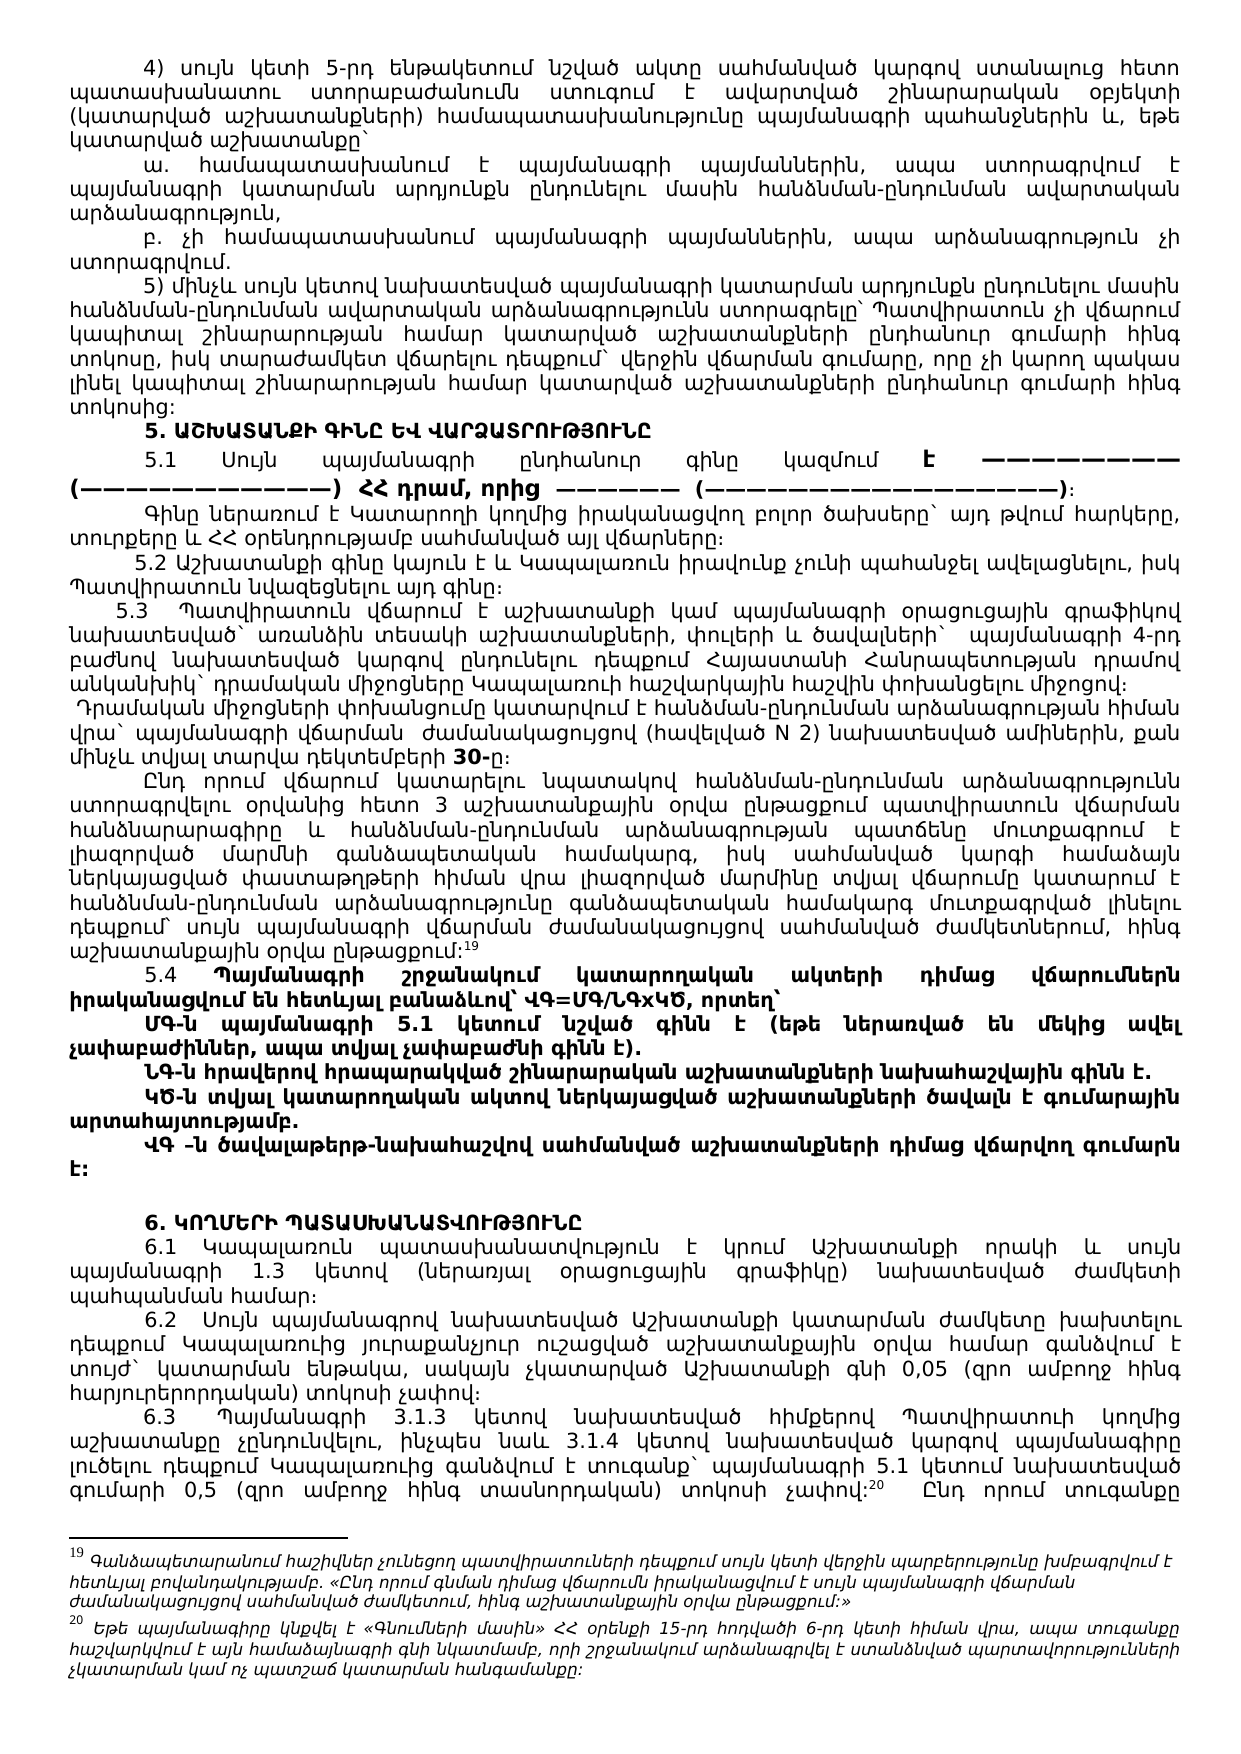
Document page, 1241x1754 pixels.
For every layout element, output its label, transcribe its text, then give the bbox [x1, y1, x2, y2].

text 5) մինչև սույն կետով նախատեսված պայմանագրի կատարման արդյունքն ընդունելու մասին հանձնման-ընդունման ավարտական արձանագրությունն ստորագրելը՝ Պատվիրատուն չի վճարում կապիտալ շինարարության համար կատարված աշխատանքների ընդհանուր գումարի հինգ տոկոսը, իսկ տարաժամկետ վճարելու դեպքում` վերջին վճարման գումարը, որը չի կարող պակաս լինել կապիտալ շինարարության համար կատարված աշխատանքների ընդհանուր գումարի հինգ տոկոսից: [69, 274, 1181, 419]
text ա. համապատասխանում է պայմանագրի պայմաններին, ապա ստորագրվում է պայմանագրի կատարման արդյունքն ընդունելու մասին հանձնման-ընդունման ավարտական արձանագրություն, [69, 153, 1181, 225]
text ՄԳ-ն պայմանագրի 5.1 կետում նշված գինն է (եթե ներառված են մեկից ավել չափաբաժիններ, ապա տվյալ չափաբաժնի գինն է). [69, 1012, 1181, 1060]
text 5.4 Պայմանագրի շրջանակում կատարողական ակտերի դիմաց վճարումներն իրականացվում են հետևյալ բանաձևով՝ ՎԳ=ՄԳ/ՆԳxԿԾ, որտեղ՝ [69, 963, 1181, 1012]
text ՆԳ-ն հրավերով հրապարակված շինարարական աշխատանքների նախահաշվային գինն է. [69, 1060, 1181, 1085]
text 5.3 Պատվիրատուն վճարում է աշխատանքի կամ պայմանագրի օրացուցային գրաֆիկով նախատեսված` առանձին տեսակի աշխատանքների, փուլերի և ծավալների` պայմանագրի 4-րդ բաժնով նախատեսված կարգով ընդունելու դեպքում Հայաստանի Հանրապետության դրամով անկանխիկ` դրամական միջոցները Կապալառուի հաշվարկային հաշվին փոխանցելու միջոցով։ [69, 599, 1181, 696]
text 6. ԿՈՂՄԵՐԻ ՊԱՏԱՍԽԱՆԱՏՎՈՒԹՅՈՒՆԸ [69, 1211, 1181, 1235]
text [69, 1405, 1181, 1502]
text Գինը ներառում է Կատարողի կողմից իրականացվող բոլոր ծախսերը` այդ թվում հարկերը, տուրքերը և ՀՀ օրենդրությամբ սահմանված այլ վճարները։ [69, 502, 1181, 551]
text 4) սույն կետի 5-րդ ենթակետում նշված ակտը սահմանված կարգով ստանալուց հետո պատասխանատու ստորաբաժանումն ստուգում է ավարտված շինարարական օբյեկտի (կատարված աշխատանքների) համապատասխանությունը պայմանագրի պահանջներին և, եթե կատարված աշխատանքը` [69, 56, 1181, 153]
text բ. չի համապատասխանում պայմանագրի պայմաններին, ապա արձանագրություն չի ստորագրվում. [69, 225, 1181, 274]
text 5.2 Աշխատանքի գինը կայուն է և Կապալառուն իրավունք չունի պահանջել ավելացնելու, իսկ Պատվիրատուն նվազեցնելու այդ գինը։ [69, 551, 1181, 599]
text Ընդ որում վճարում կատարելու նպատակով հանձնման-ընդունման արձանագրությունն ստորագրվելու օրվանից հետո 3 աշխատանքային օրվա ընթացքում պատվիրատուն վճարման հանձնարարագիրը և հանձնման-ընդունման արձանագրության պատճենը մուտքագրում է լիազորված մարմնի գանձապետական համակարգ, իսկ սահմանված կարգի համաձայն ներկայացված փաստաթղթերի հիման վրա լիազորված մարմինը տվյալ վճարումը կատարում է հանձնման-ընդունման արձանագրությունը գանձապետական համակարգ մուտքագրված լինելու դեպքում՝ սույն պայմանագրի վճարման ժամանակացույցով սահմանված ժամկետներում, հինգ աշխատանքային օրվա ընթացքում: [69, 769, 1181, 963]
text 6.2 Սույն պայմանագրով նախատեսված Աշխատանքի կատարման ժամկետը խախտելու դեպքում Կապալառուից յուրաքանչյուր ուշացված աշխատանքային օրվա համար գանձվում է տույժ` կատարման ենթակա, սակայն չկատարված Աշխատանքի գնի 0,05 (զրո ամբողջ հինգ հարյուրերորդական) տոկոսի չափով։ [69, 1308, 1181, 1405]
text 6.1 Կապալառուն պատասխանատվություն է կրում Աշխատանքի որակի և սույն պայմանագրի 1.3 կետով (ներառյալ օրացուցային գրաֆիկը) նախատեսված ժամկետի պահպանման համար։ [69, 1235, 1181, 1308]
text 5.1 Սույն պայմանագրի ընդհանուր գինը կազմում է ———————— (———————————) ՀՀ դրամ, որից —————— (—————————————————)։ [69, 444, 1181, 502]
text 5. ԱՇԽԱՏԱՆՔԻ ԳԻՆԸ ԵՎ ՎԱՐՁԱՏՐՈՒԹՅՈՒՆԸ [69, 419, 1181, 444]
text Դրամական միջոցների փոխանցումը կատարվում է հանձման-ընդունման արձանագրության հիման վրա` պայմանագրի վճարման ժամանակացույցով (հավելված N 2) նախատեսված ամիներին, քան մինչև տվյալ տարվա դեկտեմբերի 30-ը։ [69, 696, 1181, 769]
text ՎԳ –ն ծավալաթերթ-նախահաշվով սահմանված աշխատանքների դիմաց վճարվող գումարն է: [69, 1133, 1181, 1182]
text ԿԾ-ն տվյալ կատարողական ակտով ներկայացված աշխատանքների ծավալն է գումարային արտահայտությամբ. [69, 1085, 1181, 1133]
